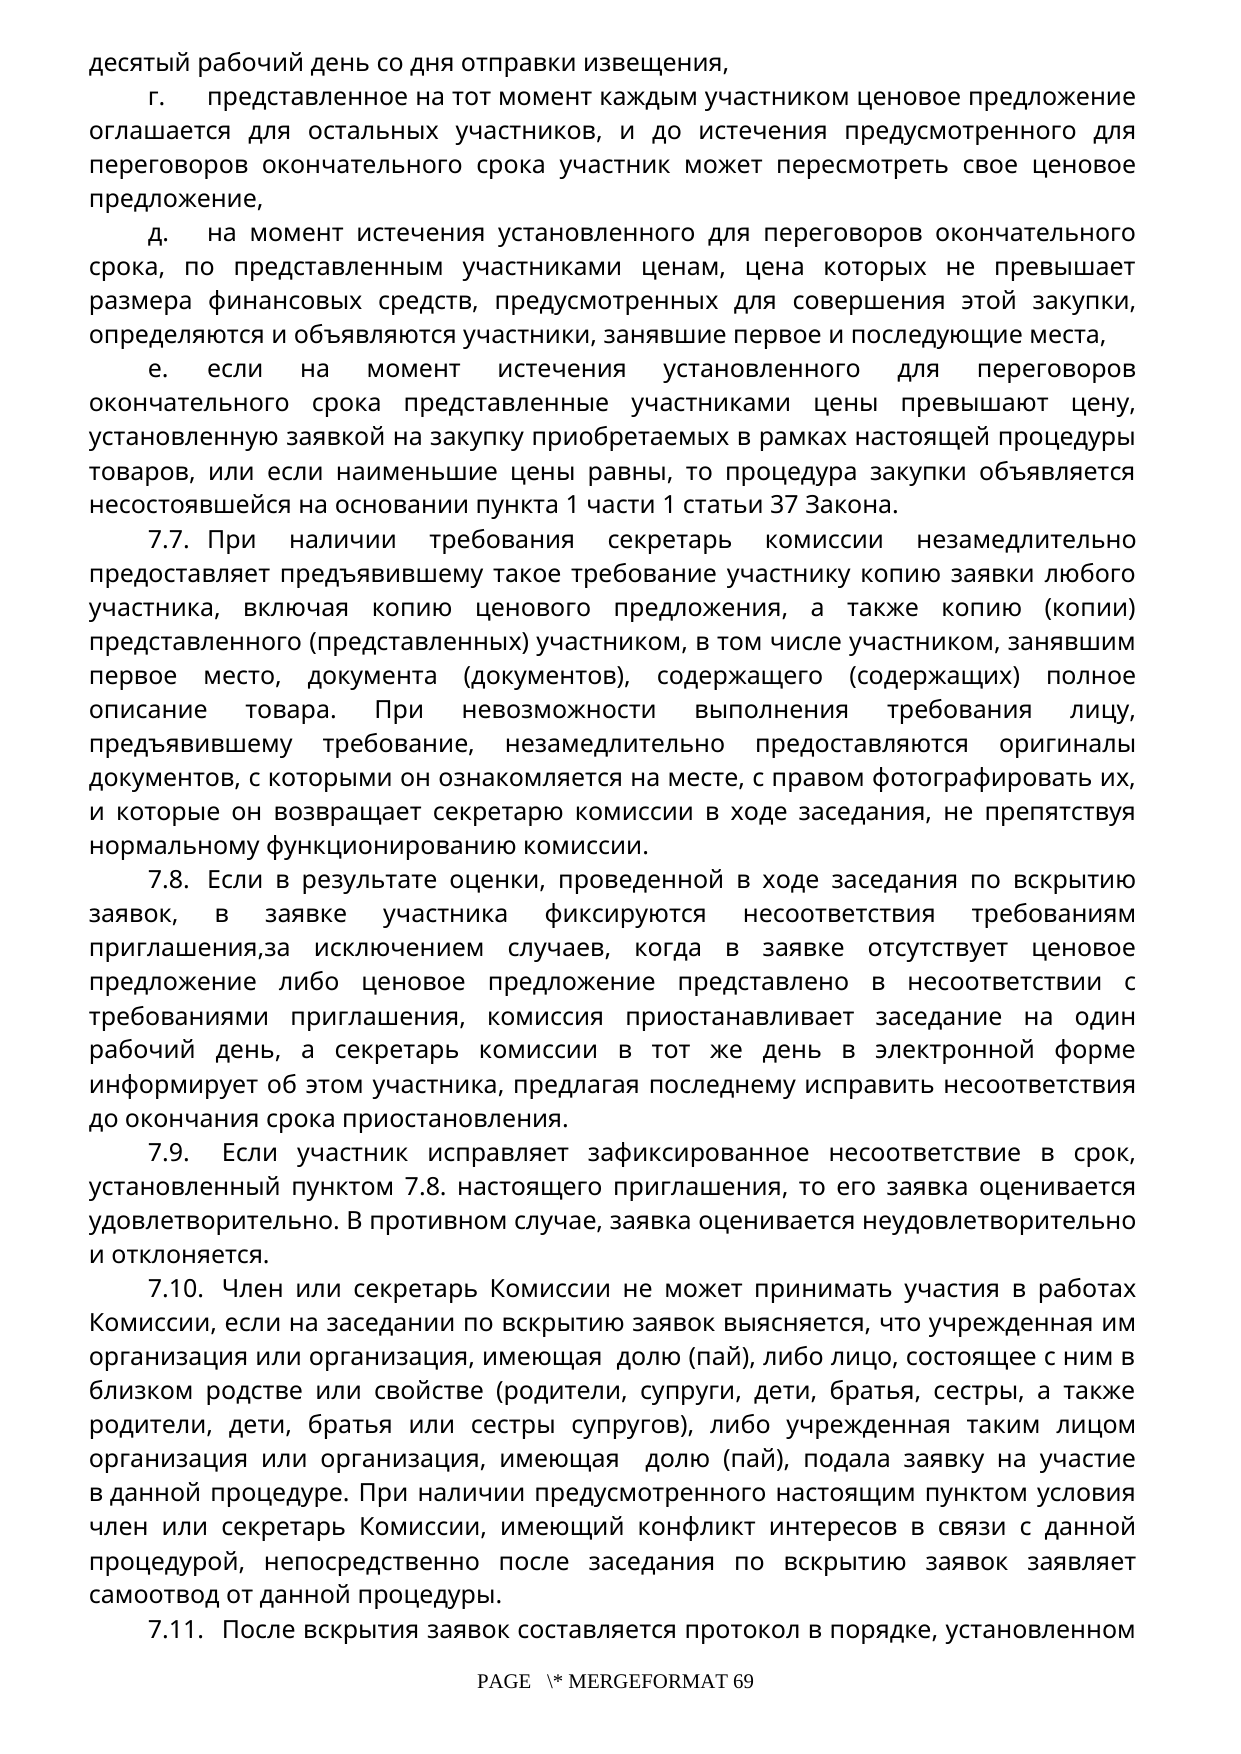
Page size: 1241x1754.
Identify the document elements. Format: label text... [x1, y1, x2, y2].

text 7.8. Если в результате оценки, проведенной в ходе заседания по вскрытию заявок, в заявке участника фиксируются несоответствия требованиям приглашения,за исключением случаев, когда в заявке отсутствует ценовое предложение либо ценовое предложение представлено в несоответствии с требованиями приглашения, комиссия приостанавливает заседание на один рабочий день, а секретарь комиссии в тот же день в электронной форме информирует об этом участника, предлагая последнему исправить несоответствия до окончания срока приостановления. [89, 862, 1137, 1134]
text г. представленное на тот момент каждым участником ценовое предложение оглашается для остальных участников, и до истечения предусмотренного для переговоров окончательного срока участник может пересмотреть свое ценовое предложение, [89, 78, 1137, 215]
text 7.9. Если участник исправляет зафиксированное несоответствие в срок, установленный пунктом 7.8. настоящего приглашения, то его заявка оценивается удовлетворительно. В противном случае, заявка оценивается неудовлетворительно и отклоняется. [89, 1134, 1137, 1271]
text 7.7. При наличии требования секретарь комиссии незамедлительно предоставляет предъявившему такое требование участнику копию заявки любого участника, включая копию ценового предложения, а также копию (копии) представленного (представленных) участником, в том числе участником, занявшим первое место, документа (документов), содержащего (содержащих) полное описание товара. При невозможности выполнения требования лицу, предъявившему требование, незамедлительно предоставляются оригиналы документов, с которыми он ознакомляется на месте, с правом фотографировать их, и которые он возвращает секретарю комиссии в ходе заседания, не препятствуя нормальному функционированию комиссии. [89, 521, 1137, 862]
text 7.10. Член или секретарь Комиссии не может принимать участия в работах Комиссии, если на заседании по вскрытию заявок выясняется, что учрежденная им организация или организация, имеющая долю (пай), либо лицо, состоящее с ним в близком родстве или свойстве (родители, супруги, дети, братья, сестры, а также родители, дети, братья или сестры супругов), либо учрежденная таким лицом организация или организация, имеющая долю (пай), подала заявку на участие в данной процедуре. При наличии предусмотренного настоящим пунктом условия член или секретарь Комиссии, имеющий конфликт интересов в связи с данной процедурой, непосредственно после заседания по вскрытию заявок заявляет самоотвод от данной процедуры. [89, 1271, 1137, 1611]
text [89, 44, 1137, 78]
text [89, 1611, 1137, 1645]
text д. на момент истечения установленного для переговоров окончательного срока, по представленным участниками ценам, цена которых не превышает размера финансовых средств, предусмотренных для совершения этой закупки, определяются и объявляются участники, занявшие первое и последующие места, [89, 215, 1137, 351]
text е. если на момент истечения установленного для переговоров окончательного срока представленные участниками цены превышают цену, установленную заявкой на закупку приобретаемых в рамках настоящей процедуры товаров, или если наименьшие цены равны, то процедура закупки объявляется несостоявшейся на основании пункта 1 части 1 статьи 37 Закона. [89, 351, 1137, 521]
